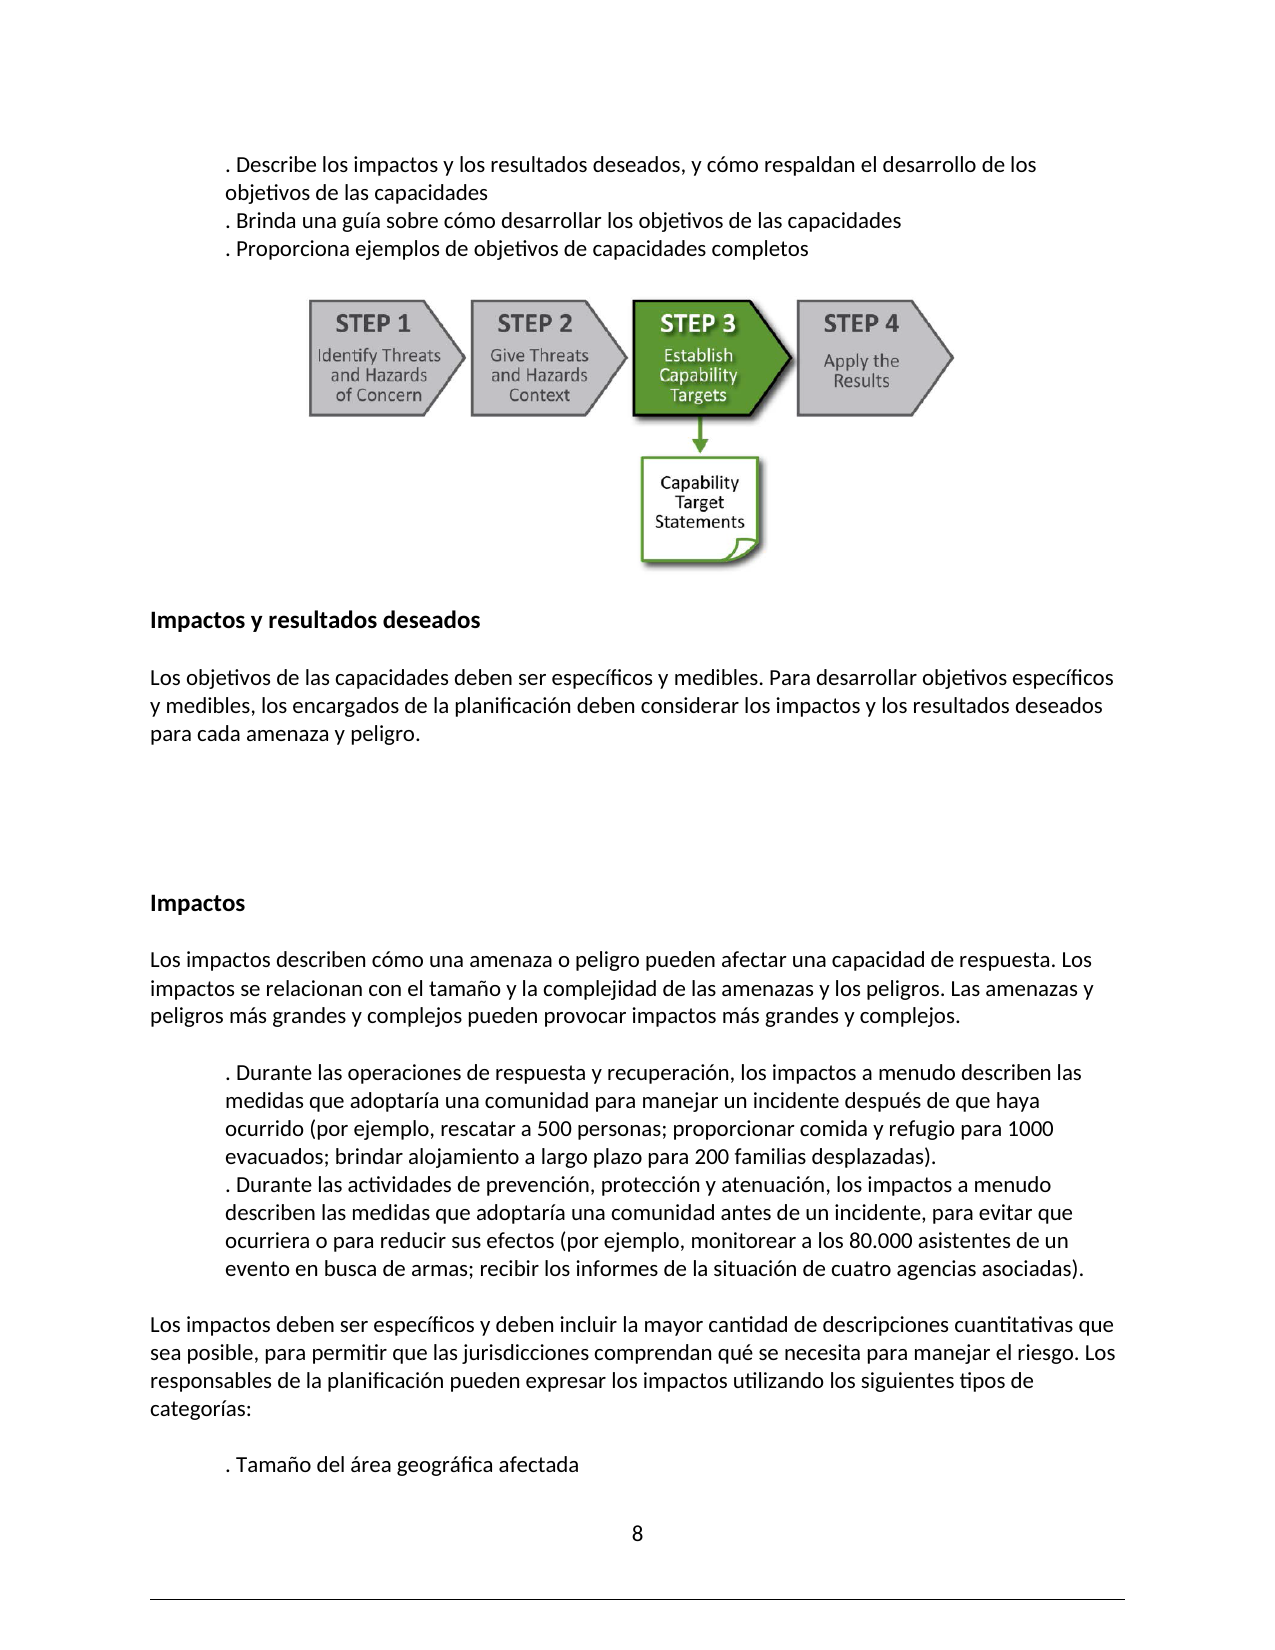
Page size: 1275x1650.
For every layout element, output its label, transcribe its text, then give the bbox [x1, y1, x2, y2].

text Los impactos describen cómo una amenaza o peligro pueden afectar una capacidad de respuesta. Los impactos se relacionan con el tamaño y la complejidad de las amenazas y los peligros. Las amenazas y peligros más grandes y complejos pueden provocar impactos más grandes y complejos. [150, 946, 1125, 1030]
text Los impactos deben ser específicos y deben incluir la mayor cantidad de descripciones cuantitativas que sea posible, para permitir que las jurisdicciones comprendan qué se necesita para manejar el riesgo. Los responsables de la planificación pueden expresar los impactos utilizando los siguientes tipos de categorías: [150, 1310, 1125, 1422]
text Impactos [150, 887, 1125, 918]
text . Proporciona ejemplos de objetivos de capacidades completos [225, 234, 1125, 262]
text Los objetivos de las capacidades deben ser específicos y medibles. Para desarrollar objetivos específicos y medibles, los encargados de la planificación deben considerar los impactos y los resultados deseados para cada amenaza y peligro. [150, 663, 1125, 747]
text Impactos y resultados deseados [150, 604, 1125, 635]
text . Tamaño del área geográfica afectada [225, 1450, 1125, 1478]
text . Durante las actividades de prevención, protección y atenuación, los impactos a menudo describen las medidas que adoptaría una comunidad antes de un incidente, para evitar que ocurriera o para reducir sus efectos (por ejemplo, monitorear a los 80.000 asistentes de un evento en busca de armas; recibir los informes de la situación de cuatro agencias asociadas). [225, 1170, 1125, 1282]
text . Describe los impactos y los resultados deseados, y cómo respaldan el desarrollo de los objetivos de las capacidades [225, 150, 1125, 206]
text . Brinda una guía sobre cómo desarrollar los objetivos de las capacidades [225, 206, 1125, 234]
text . Durante las operaciones de respuesta y recuperación, los impactos a menudo describen las medidas que adoptaría una comunidad para manejar un incidente después de que haya ocurrido (por ejemplo, rescatar a 500 personas; proporcionar comida y refugio para 1000 evacuados; brindar alojamiento a largo plazo para 200 familias desplazadas). [225, 1058, 1125, 1170]
